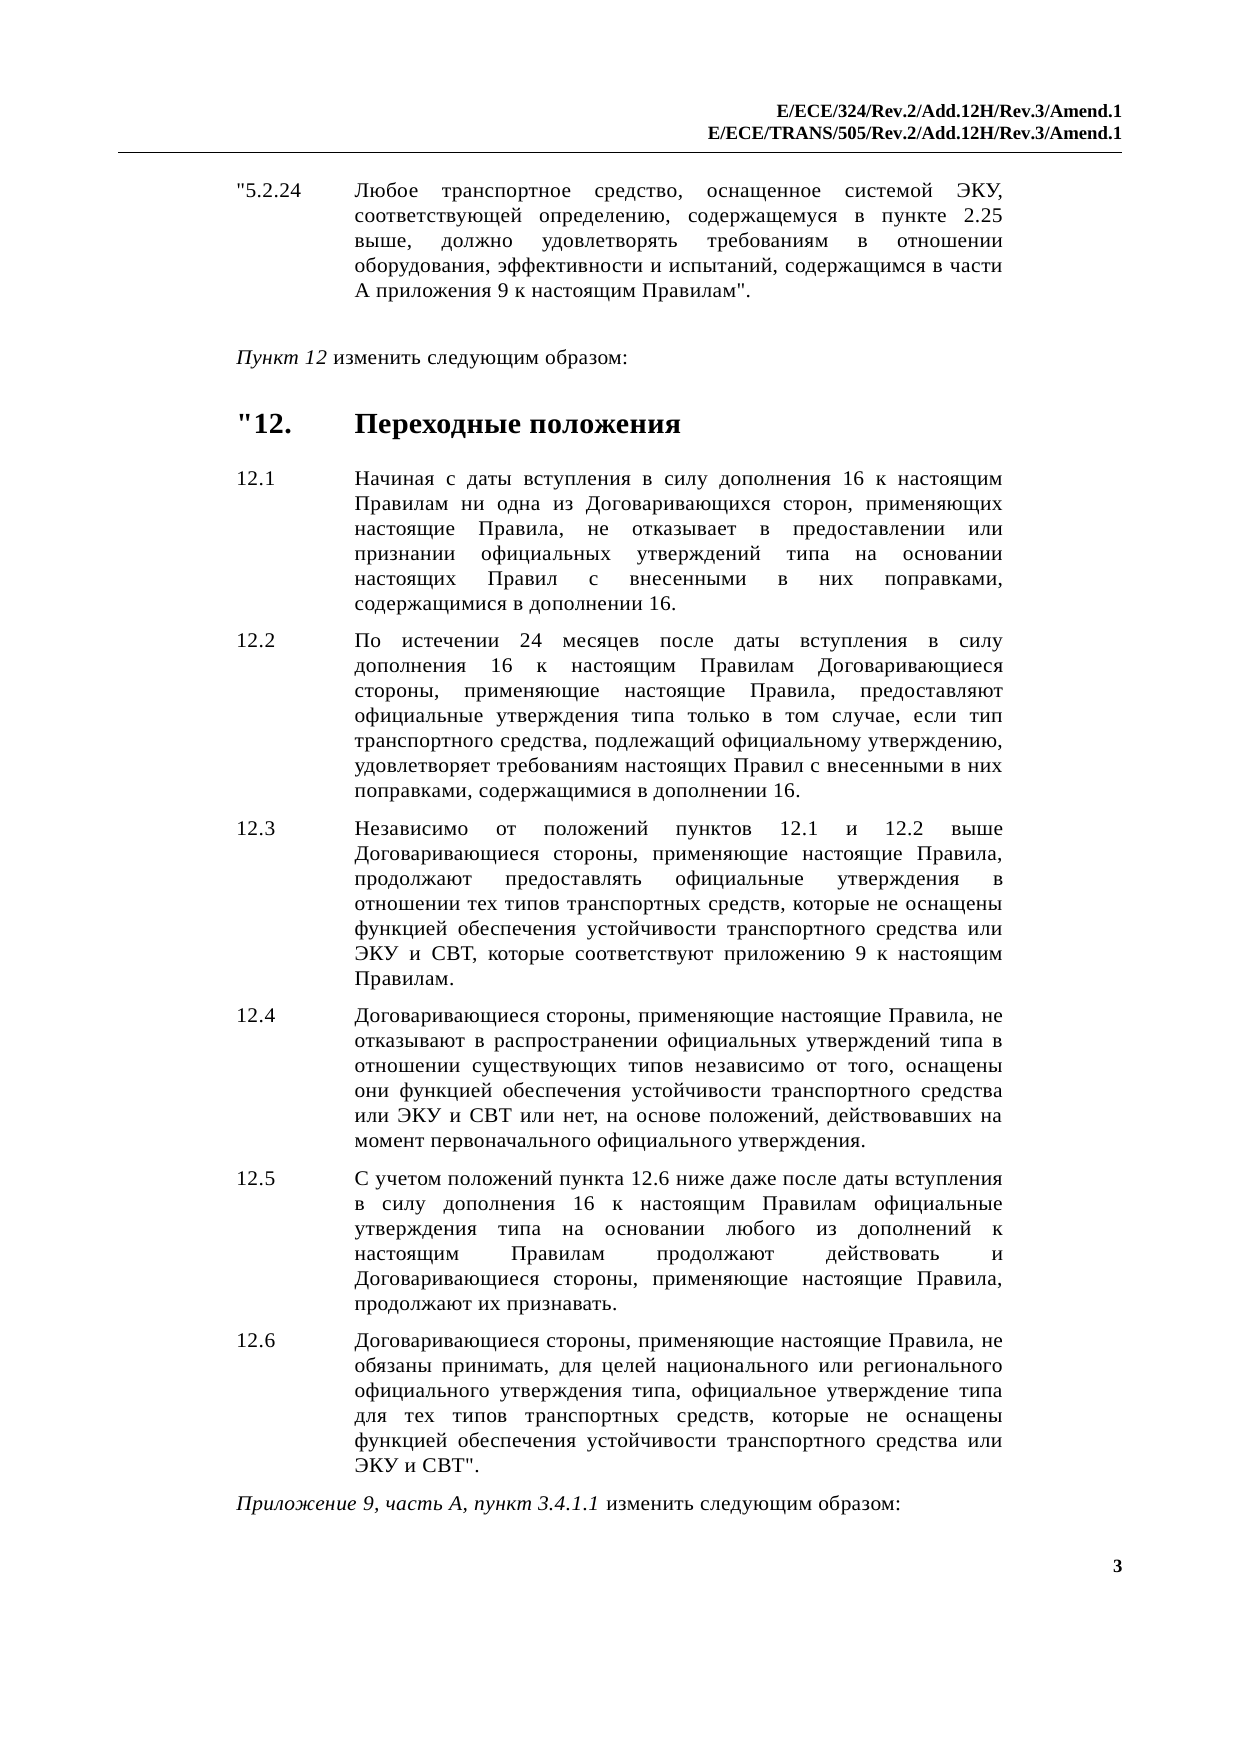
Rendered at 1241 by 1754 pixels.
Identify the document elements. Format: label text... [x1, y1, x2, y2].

text Пункт 12 изменить следующим образом: [118, 340, 1004, 371]
text "12. Переходные положения [118, 408, 1004, 440]
text 12.1 Начиная с даты вступления в силу дополнения 16 к настоящим Правилам ни одна из Договаривающихся сторон, применяющих настоящие Правила, не отказывает в предоставлении или признании официальных утверждений типа на основании настоящих Правил с внесенными в них поправками, содержащимися в дополнении 16. [236, 465, 1004, 615]
text 12.4 Договаривающиеся стороны, применяющие настоящие Правила, не отказывают в распространении официальных утверждений типа в отношении существующих типов независимо от того, оснащены они функцией обеспечения устойчивости транспортного средства или ЭКУ и СВТ или нет, на основе положений, действовавших на момент первоначального официального утверждения. [236, 1002, 1004, 1152]
text 12.3 Независимо от положений пунктов 12.1 и 12.2 выше Договаривающиеся стороны, применяющие настоящие Правила, продолжают предоставлять официальные утверждения в отношении тех типов транспортных средств, которые не оснащены функцией обеспечения устойчивости транспортного средства или ЭКУ и СВТ, которые соответствуют приложению 9 к настоящим Правилам. [236, 815, 1004, 990]
text "5.2.24 Любое транспортное средство, оснащенное системой ЭКУ, соответствующей определению, содержащемуся в пункте 2.25 выше, должно удовлетворять требованиям в отношении оборудования, эффективности и испытаний, содержащимся в части А приложения 9 к настоящим Правилам". [236, 177, 1004, 302]
text Приложение 9, часть А, пункт 3.4.1.1 изменить следующим образом: [236, 1490, 1004, 1515]
text 12.6 Договаривающиеся стороны, применяющие настоящие Правила, не обязаны принимать, для целей национального или регионального официального утверждения типа, официальное утверждение типа для тех типов транспортных средств, которые не оснащены функцией обеспечения устойчивости транспортного средства или ЭКУ и СВТ". [236, 1327, 1004, 1477]
text 12.2 По истечении 24 месяцев после даты вступления в силу дополнения 16 к настоящим Правилам Договаривающиеся стороны, применяющие настоящие Правила, предоставляют официальные утверждения типа только в том случае, если тип транспортного средства, подлежащий официальному утверждению, удовлетворяет требованиям настоящих Правил с внесенными в них поправками, содержащимися в дополнении 16. [236, 627, 1004, 802]
text 12.5 С учетом положений пункта 12.6 ниже даже после даты вступления в силу дополнения 16 к настоящим Правилам официальные утверждения типа на основании любого из дополнений к настоящим Правилам продолжают действовать и Договаривающиеся стороны, применяющие настоящие Правила, продолжают их признавать. [236, 1165, 1004, 1315]
